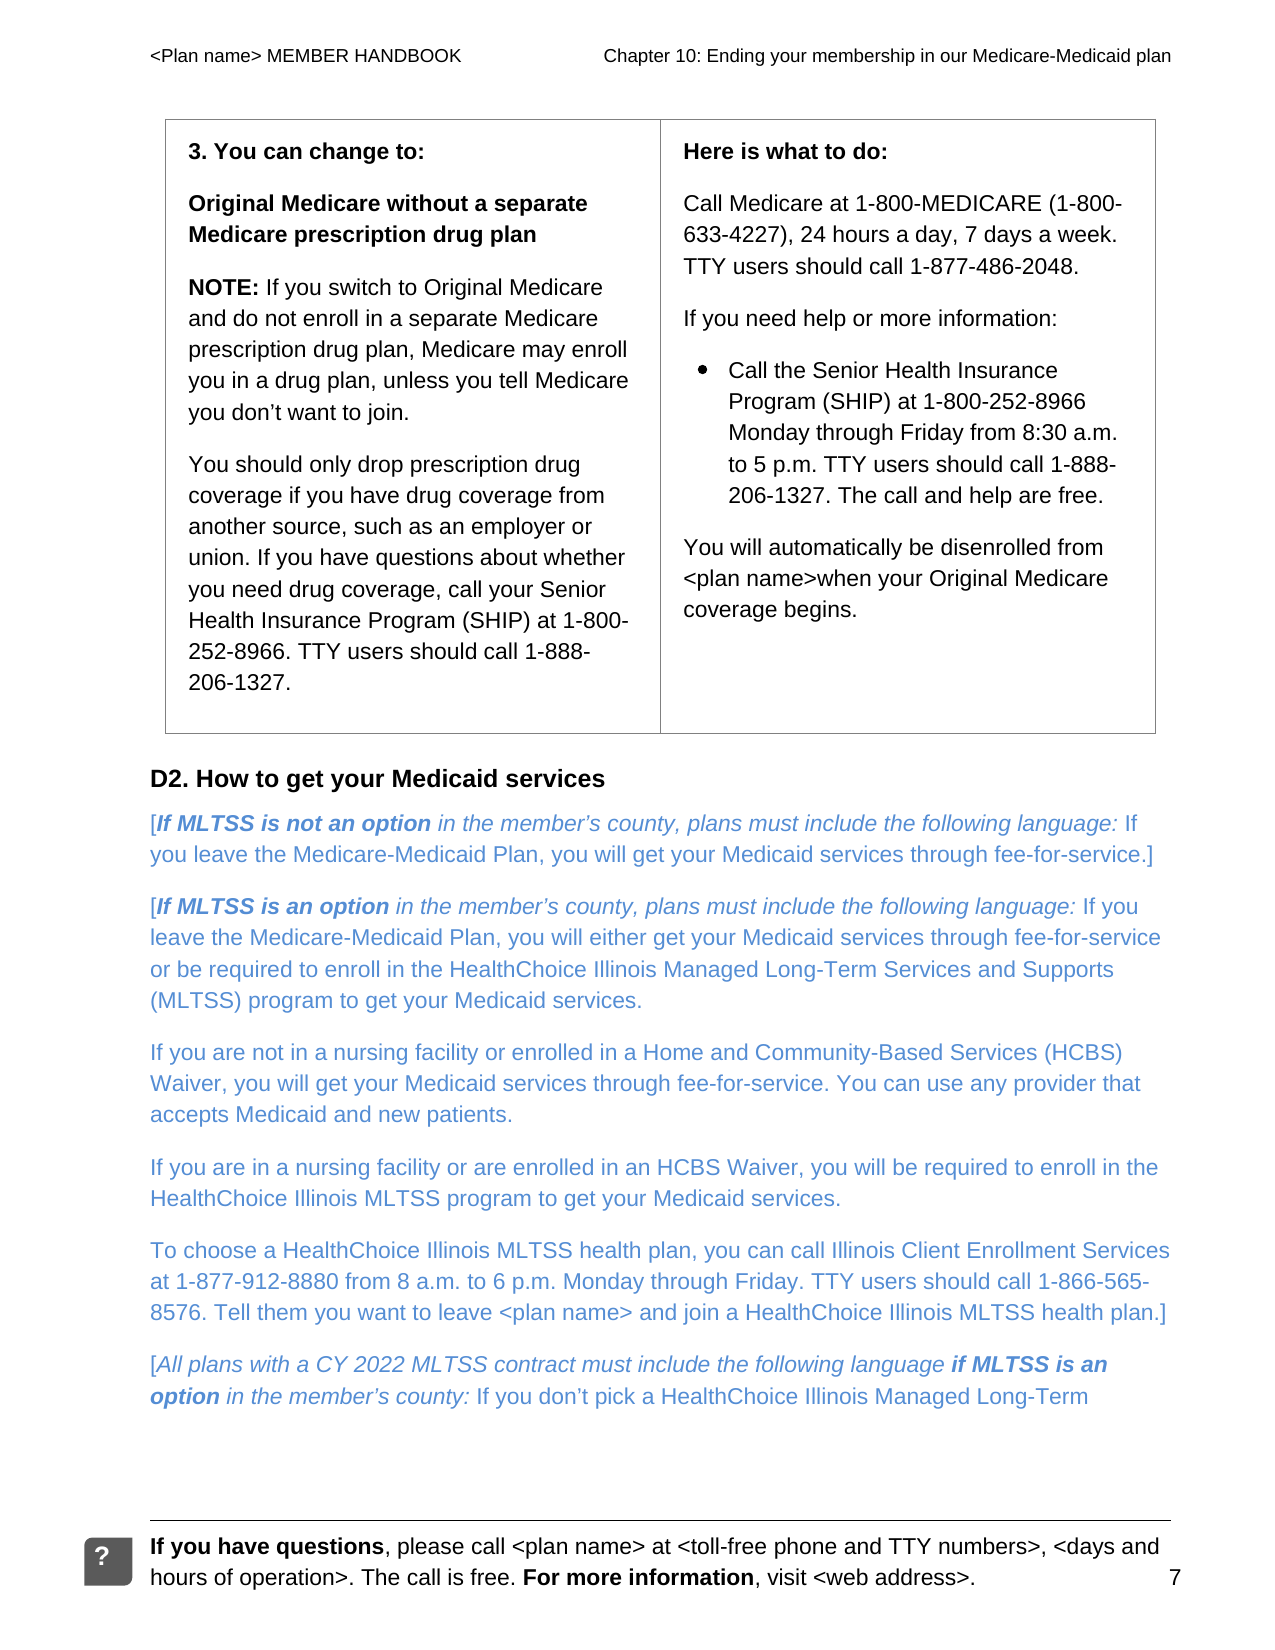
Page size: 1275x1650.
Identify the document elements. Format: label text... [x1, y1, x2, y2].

text If you are in a nursing facility or are enrolled in an HCBS Waiver, you will be required to enroll in the HealthChoice Illinois MLTSS program to get your Medicaid services. [150, 1150, 1171, 1212]
text If you are not in a nursing facility or enrolled in a Home and Community-Based Services (HCBS) Waiver, you will get your Medicaid services through fee-for-service. You can use any provider that accepts Medicaid and new patients. [150, 1035, 1171, 1129]
text [If MLTSS is not an option in the member’s county, plans must include the following language: If you leave the Medicare-Medicaid Plan, you will get your Medicaid services through fee-for-service.] [150, 806, 1171, 869]
text [If MLTSS is an option in the member’s county, plans must include the following language: If you leave the Medicare-Medicaid Plan, you will either get your Medicaid services through fee-for-service or be required to enroll in the HealthChoice Illinois Managed Long-Term Services and Supports (MLTSS) program to get your Medicaid services. [150, 889, 1171, 1014]
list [150, 1348, 1171, 1410]
subtitle D2. How to get your Medicaid services [150, 760, 1096, 794]
list To choose a HealthChoice Illinois MLTSS health plan, you can call Illinois Client Enrollment Services at 1-877-912-8880 from 8 a.m. to 6 p.m. Monday through Friday. TTY users should call 1-866-565-8576. Tell them you want to leave <plan name> and join a HealthChoice Illinois MLTSS health plan.] [150, 1233, 1171, 1327]
table_cell 3. You can change to: Original Medicare without a separate Medicare prescription drug plan NOTE: If you switch to Original Medicare and do not enroll in a separate Medicare prescription drug plan, Medicare may enroll you in a drug plan, unless you tell Medicare you don’t want to join. You should only drop prescription drug coverage if you have drug coverage from another source, such as an employer or union. If you have questions about whether you need drug coverage, call your Senior Health Insurance Program (SHIP) at 1-800-252-8966. TTY users should call 1-888-206-1327. [166, 120, 660, 733]
